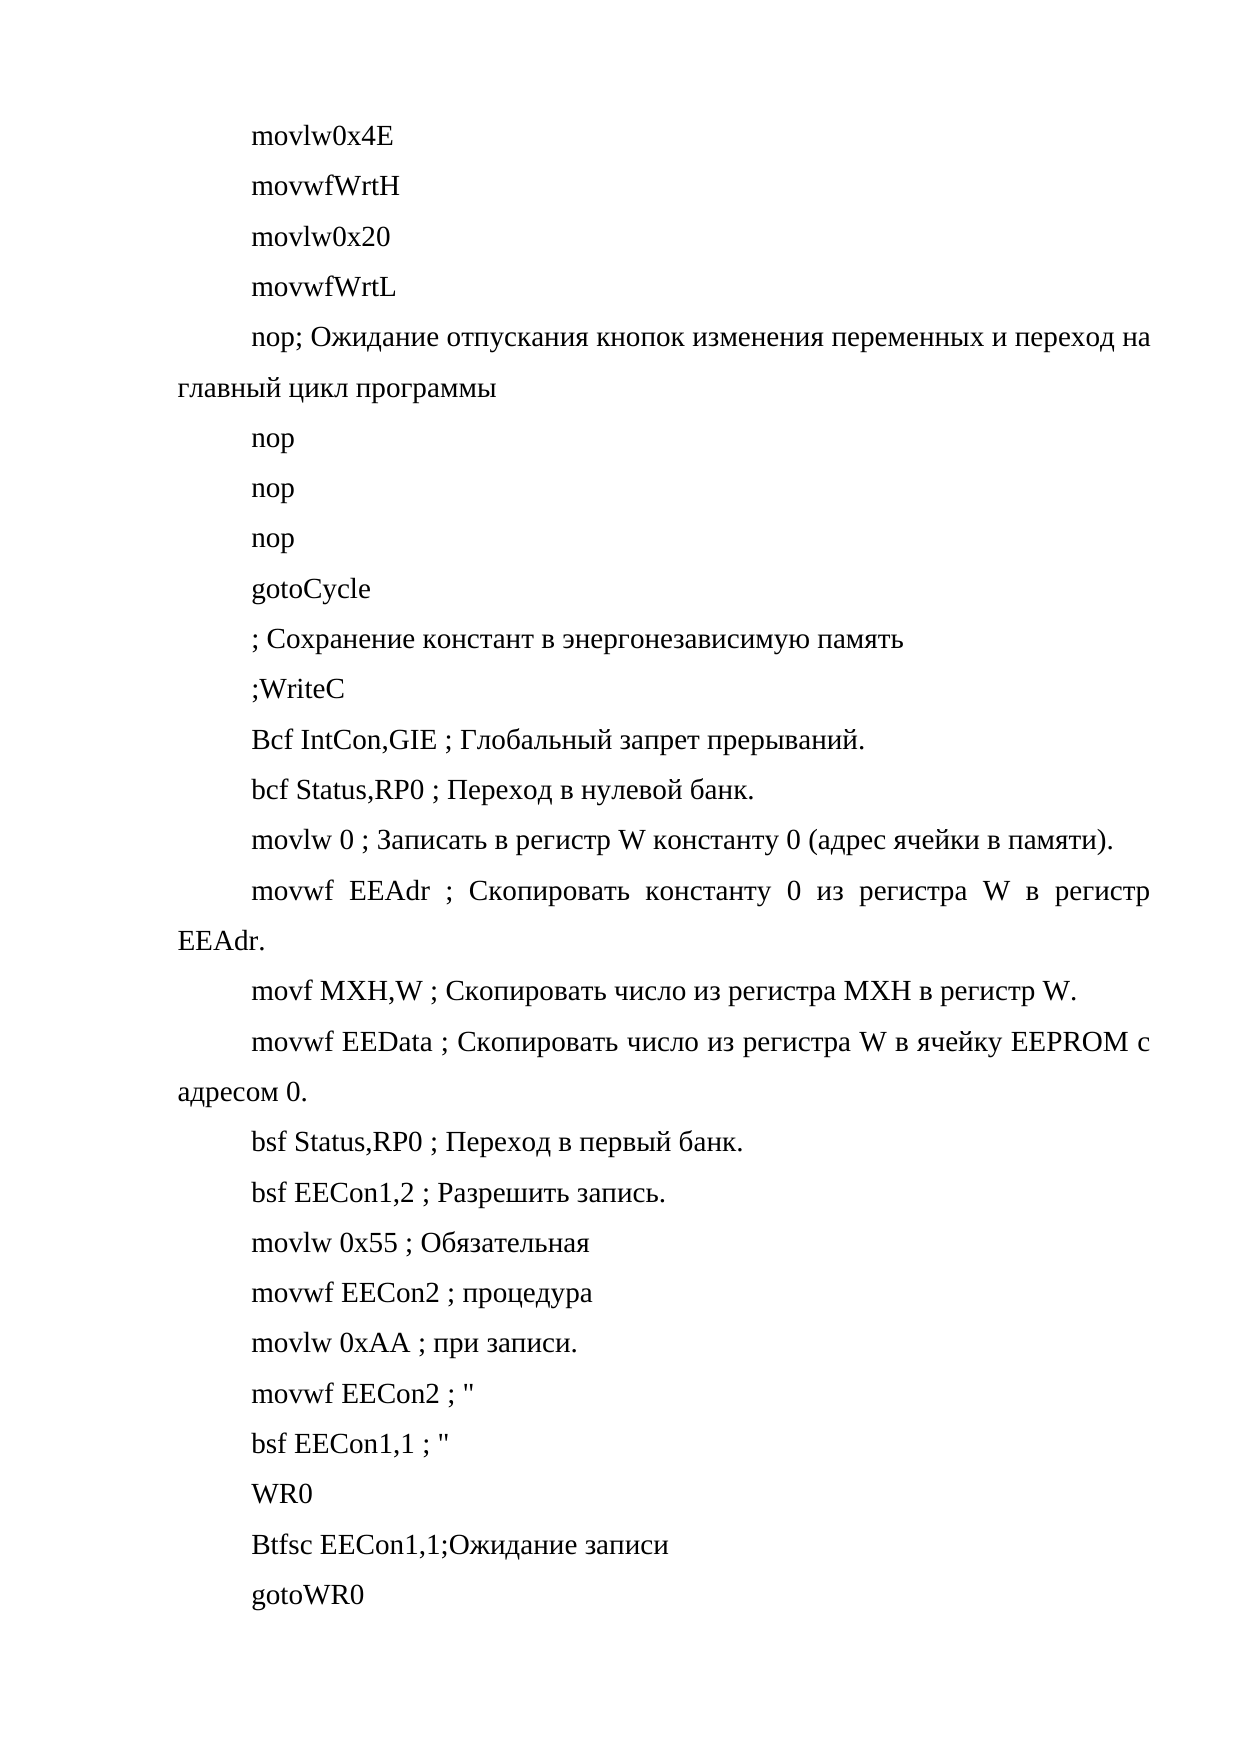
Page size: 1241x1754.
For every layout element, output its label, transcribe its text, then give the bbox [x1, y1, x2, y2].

text movlw 0 ; Записать в регистр W константу 0 (адрес ячейки в памяти). [177, 822, 1152, 856]
text Bcf IntCon,GIE ; Глобальный запрет прерываний. [177, 722, 1152, 755]
text gotoCycle [177, 571, 1152, 604]
text nop [177, 470, 1152, 504]
text movlw 0x55 ; Обязательная [177, 1225, 1152, 1258]
text ; Сохранение констант в энергонезависимую память [177, 621, 1152, 655]
text movlw0x20 [177, 219, 1152, 252]
text movf MXH,W ; Скопировать число из регистра МХН в регистр W. [177, 973, 1152, 1007]
text movwfWrtL [177, 269, 1152, 303]
text movwfWrtH [177, 168, 1152, 202]
text movlw0x4E [177, 118, 1152, 152]
text ;WriteC [177, 672, 1152, 705]
text bsf Status,RP0 ; Переход в первый банк. [177, 1124, 1152, 1158]
text gotoWR0 [177, 1577, 1152, 1611]
text movwf EEAdr ; Скопировать константу 0 из регистра W в регистр EEAdr. [177, 873, 1152, 957]
text movwf EECon2 ; процедура [177, 1275, 1152, 1309]
text bcf Status,RP0 ; Переход в нулевой банк. [177, 772, 1152, 806]
text nop [177, 420, 1152, 453]
text movwf EEData ; Скопировать число из регистра W в ячейку EEPROM с адресом 0. [177, 1024, 1152, 1108]
text WR0 [177, 1477, 1152, 1510]
text nop; Ожидание отпускания кнопок изменения переменных и переход на главный цикл программы [177, 319, 1152, 403]
text nop [177, 521, 1152, 554]
text movlw 0xAA ; при записи. [177, 1326, 1152, 1359]
text movwf EECon2 ; " [177, 1376, 1152, 1409]
text Btfsc EECon1,1;Ожидание записи [177, 1527, 1152, 1560]
text bsf EECon1,1 ; " [177, 1426, 1152, 1460]
text bsf EECon1,2 ; Разрешить запись. [177, 1175, 1152, 1208]
